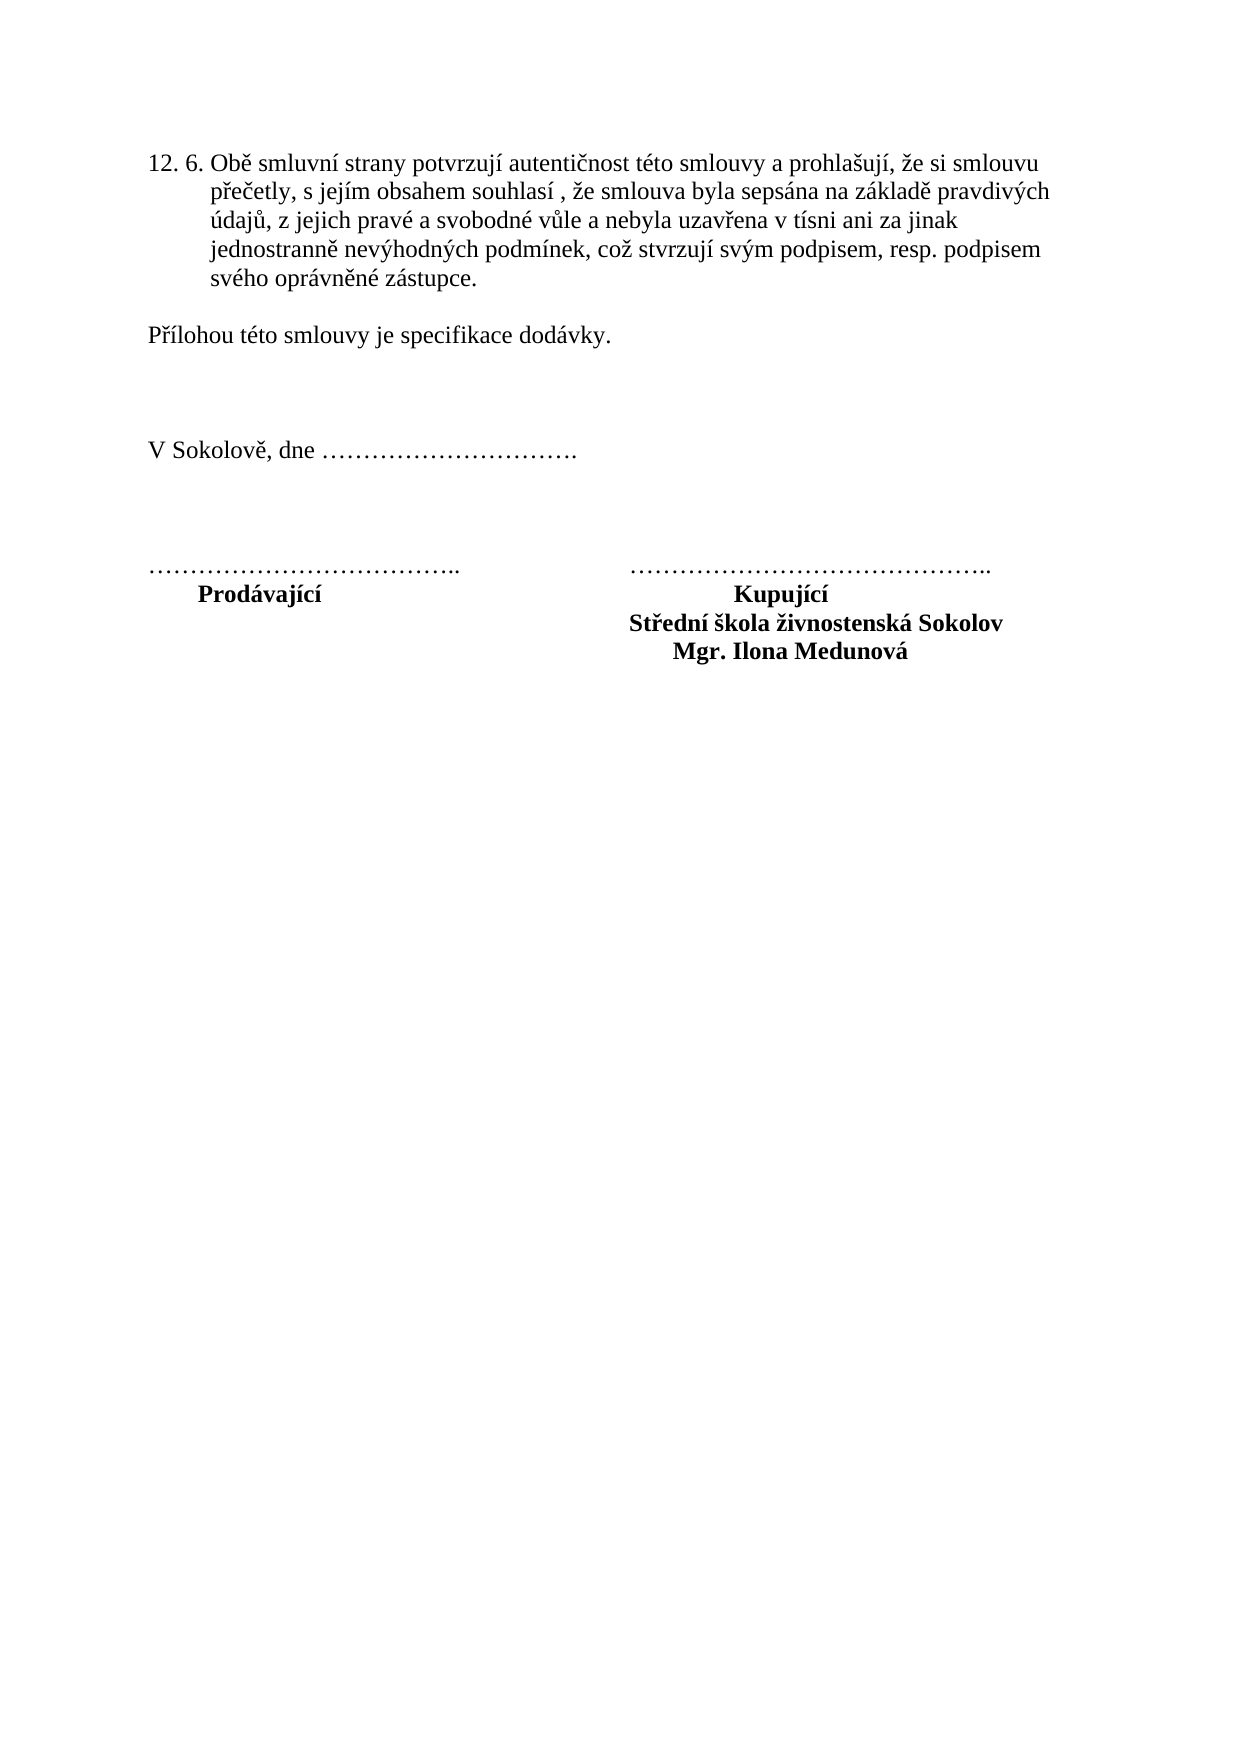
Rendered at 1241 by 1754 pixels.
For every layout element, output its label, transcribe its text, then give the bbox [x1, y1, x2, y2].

text Mgr. Ilona Medunová [148, 636, 1093, 665]
text Přílohou této smlouvy je specifikace dodávky. [148, 320, 1093, 349]
text V Sokolově, dne …………………………. [148, 435, 1093, 464]
text údajů, z jejich pravé a svobodné vůle a nebyla uzavřena v tísni ani za jinak [148, 205, 1093, 234]
text Střední škola živnostenská Sokolov [148, 608, 1093, 636]
text 12. 6. Obě smluvní strany potvrzují autentičnost této smlouvy a prohlašují, že si smlouvu [148, 148, 1093, 176]
text jednostranně nevýhodných podmínek, což stvrzují svým podpisem, resp. podpisem [148, 234, 1093, 263]
text ……………………………….. …………………………………….. [148, 550, 1093, 579]
text přečetly, s jejím obsahem souhlasí , že smlouva byla sepsána na základě pravdivých [148, 176, 1093, 205]
text svého oprávněné zástupce. [148, 263, 1093, 291]
text Prodávající Kupující [148, 579, 1093, 608]
